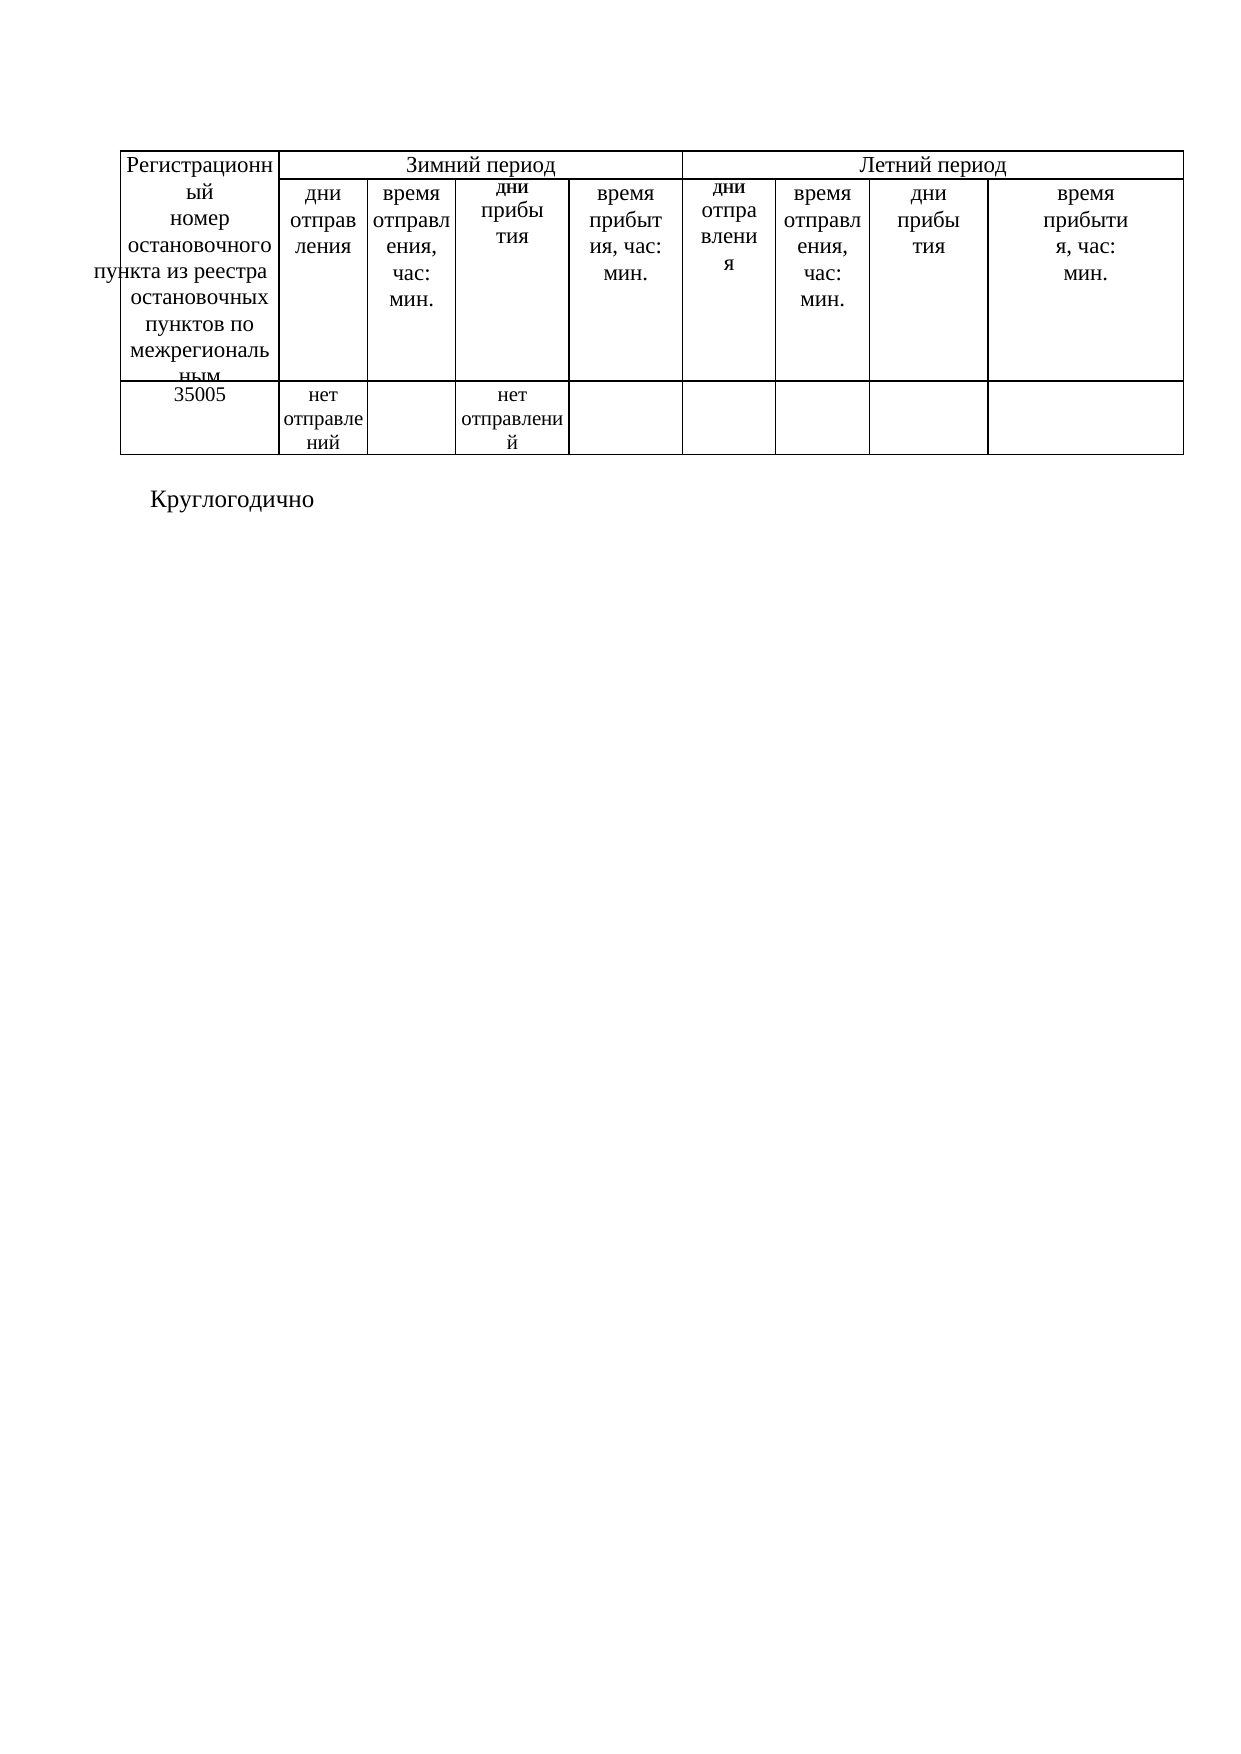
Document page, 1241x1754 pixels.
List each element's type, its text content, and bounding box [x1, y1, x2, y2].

table_cell нет отправлений [456, 382, 568, 454]
table_cell [989, 382, 1183, 454]
table_cell [683, 382, 775, 454]
table_cell дни прибы тия [870, 180, 987, 380]
table_header Зимний период [280, 152, 682, 178]
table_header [121, 152, 278, 380]
table_cell время отправл ения, час: мин. [776, 180, 869, 380]
table_cell время прибыт ия, час: мин. [570, 180, 682, 380]
table_cell ДНИ отпра влени я [683, 180, 775, 380]
table_cell дни отправ ления [280, 180, 367, 380]
table_cell [870, 382, 987, 454]
table_cell время прибыти я, час: мин. [989, 180, 1183, 380]
table_cell [368, 382, 455, 454]
table_header Летний период [683, 152, 1183, 178]
table_cell [776, 382, 869, 454]
table_cell 35005 [121, 382, 278, 454]
table_cell нет отправлений [280, 382, 367, 454]
table_cell время отправл ения, час: мин. [368, 180, 455, 380]
table_cell [570, 382, 682, 454]
table_cell ДНИ прибы тия [456, 180, 568, 380]
text Круглогодично [150, 484, 1090, 513]
